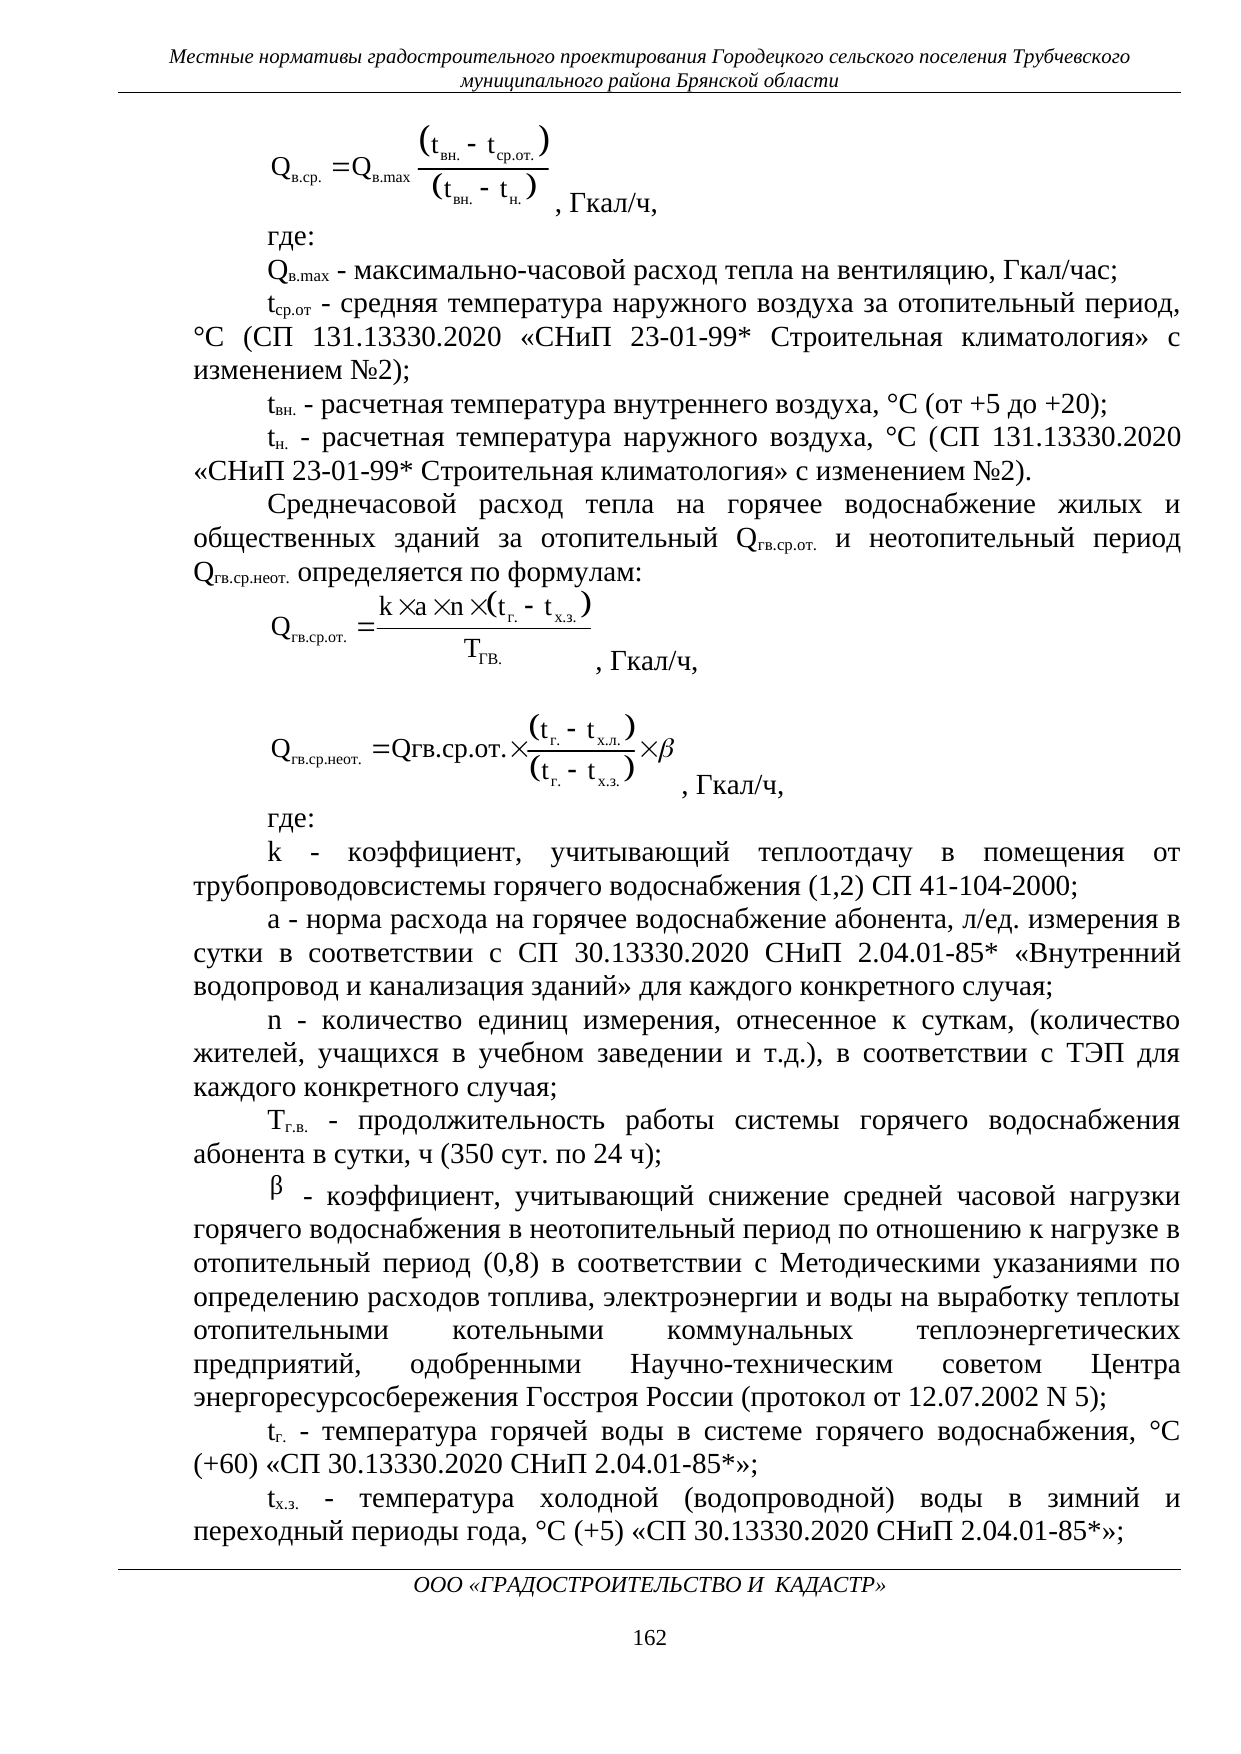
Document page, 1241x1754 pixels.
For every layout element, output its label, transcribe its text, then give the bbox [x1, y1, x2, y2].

text a - норма расхода на горячее водоснабжение абонента, л/ед. измерения в сутки в соответствии с СП 30.13330.2020 СНиП 2.04.01-85* «Внутренний водопровод и канализация зданий» для каждого конкретного случая; [193, 901, 1181, 1002]
text Среднечасовой расход тепла на горячее водоснабжение жилых и общественных зданий за отопительный Qгв.ср.от. и неотопительный период Qгв.ср.неот. определяется по формулам: [193, 487, 1181, 587]
text где: [193, 218, 1181, 252]
text , Гкал/ч, [193, 121, 1181, 218]
text k - коэффициент, учитывающий теплоотдачу в помещения от трубопроводовсистемы горячего водоснабжения (1,2) СП 41-104-2000; [193, 834, 1181, 901]
text Qв.max - максимально-часовой расход тепла на вентиляцию, Гкал/час; [193, 252, 1181, 285]
text , Гкал/ч, [193, 587, 1181, 676]
text , Гкал/ч, [193, 710, 1181, 801]
text tг. - температура горячей воды в системе горячего водоснабжения, °C (+60) «СП 30.13330.2020 СНиП 2.04.01-85*»; [193, 1413, 1181, 1480]
text tн. - расчетная температура наружного воздуха, °C (СП 131.13330.2020 «СНиП 23-01-99* Строительная климатология» с изменением №2). [193, 419, 1181, 487]
text Tг.в. - продолжительность работы системы горячего водоснабжения абонента в сутки, ч (350 сут. по 24 ч); [193, 1102, 1181, 1169]
text tх.з. - температура холодной (водопроводной) воды в зимний и переходный периоды года, °C (+5) «СП 30.13330.2020 СНиП 2.04.01-85*»; [193, 1480, 1181, 1547]
text - коэффициент, учитывающий снижение средней часовой нагрузки горячего водоснабжения в неотопительный период по отношению к нагрузке в отопительный период (0,8) в соответствии с Методическими указаниями по определению расходов топлива, электроэнергии и воды на выработку теплоты отопительными котельными коммунальных теплоэнергетических предприятий, одобренными Научно-техническим советом Центра энергоресурсосбережения Госстроя России (протокол от 12.07.2002 N 5); [193, 1169, 1181, 1413]
text n - количество единиц измерения, отнесенное к суткам, (количество жителей, учащихся в учебном заведении и т.д.), в соответствии с ТЭП для каждого конкретного случая; [193, 1002, 1181, 1102]
text где: [193, 801, 1181, 834]
text tср.от - средняя температура наружного воздуха за отопительный период, °C (СП 131.13330.2020 «СНиП 23-01-99* Строительная климатология» с изменением №2); [193, 285, 1181, 386]
text tвн. - расчетная температура внутреннего воздуха, °C (от +5 до +20); [193, 386, 1181, 419]
